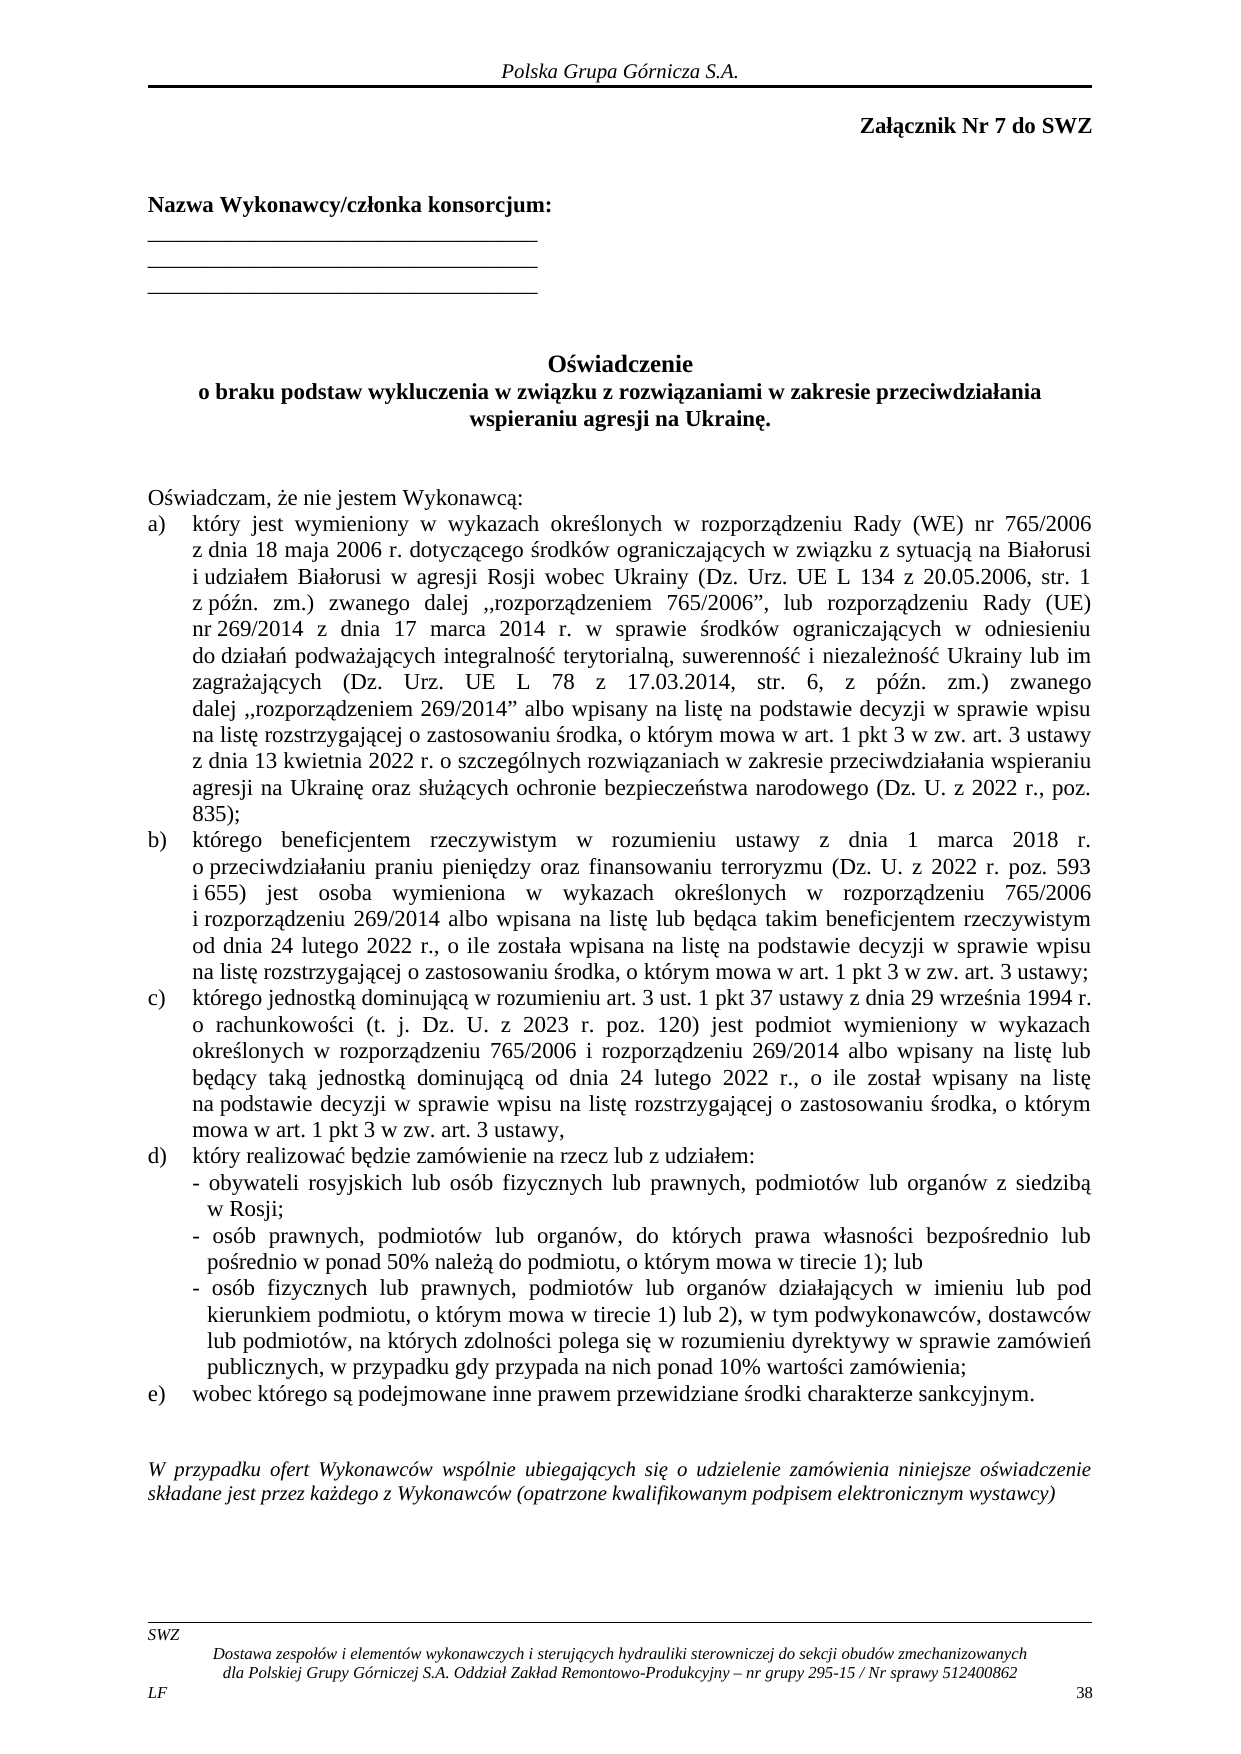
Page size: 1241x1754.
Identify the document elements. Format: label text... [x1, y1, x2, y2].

text o braku podstaw wykluczenia w związku z rozwiązaniami w zakresie przeciwdziałania wspieraniu agresji na Ukrainę. [148, 378, 1092, 431]
text - obywateli rosyjskich lub osób fizycznych lub prawnych, podmiotów lub organów z siedzibą w Rosji; [192, 1169, 1092, 1222]
text W przypadku ofert Wykonawców wspólnie ubiegających się o udzielenie zamówienia niniejsze oświadczenie składane jest przez każdego z Wykonawców (opatrzone kwalifikowanym podpisem elektronicznym wystawcy) [148, 1457, 1092, 1505]
text __________________________________ [148, 244, 1092, 271]
text - osób fizycznych lub prawnych, podmiotów lub organów działających w imieniu lub pod kierunkiem podmiotu, o którym mowa w tirecie 1) lub 2), w tym podwykonawców, dostawców lub podmiotów, na których zdolności polega się w rozumieniu dyrektywy w sprawie zamówień publicznych, w przypadku gdy przypada na nich ponad 10% wartości zamówienia; [192, 1274, 1092, 1380]
text Nazwa Wykonawcy/członka konsorcjum: [148, 191, 1092, 218]
text c) którego jednostką dominującą w rozumieniu art. 3 ust. 1 pkt 37 ustawy z dnia 29 września 1994 r. o rachunkowości (t. j. Dz. U. z 2023 r. poz. 120) jest podmiot wymieniony w wykazach określonych w rozporządzeniu 765/2006 i rozporządzeniu 269/2014 albo wpisany na listę lub będący taką jednostką dominującą od dnia 24 lutego 2022 r., o ile został wpisany na listę na podstawie decyzji w sprawie wpisu na listę rozstrzygającej o zastosowaniu środka, o którym mowa w art. 1 pkt 3 w zw. art. 3 ustawy, [148, 984, 1092, 1143]
text - osób prawnych, podmiotów lub organów, do których prawa własności bezpośrednio lub pośrednio w ponad 50% należą do podmiotu, o którym mowa w tirecie 1); lub [192, 1222, 1092, 1274]
text d) który realizować będzie zamówienie na rzecz lub z udziałem: [148, 1143, 1092, 1169]
text __________________________________ [148, 271, 1092, 297]
text __________________________________ [148, 218, 1092, 244]
text a) który jest wymieniony w wykazach określonych w rozporządzeniu Rady (WE) nr 765/2006 z dnia 18 maja 2006 r. dotyczącego środków ograniczających w związku z sytuacją na Białorusi i udziałem Białorusi w agresji Rosji wobec Ukrainy (Dz. Urz. UE L 134 z 20.05.2006, str. 1 z późn. zm.) zwanego dalej ,,rozporządzeniem 765/2006”, lub rozporządzeniu Rady (UE) nr 269/2014 z dnia 17 marca 2014 r. w sprawie środków ograniczających w odniesieniu do działań podważających integralność terytorialną, suwerenność i niezależność Ukrainy lub im zagrażających (Dz. Urz. UE L 78 z 17.03.2014, str. 6, z późn. zm.) zwanego dalej ,,rozporządzeniem 269/2014” albo wpisany na listę na podstawie decyzji w sprawie wpisu na listę rozstrzygającej o zastosowaniu środka, o którym mowa w art. 1 pkt 3 w zw. art. 3 ustawy z dnia 13 kwietnia 2022 r. o szczególnych rozwiązaniach w zakresie przeciwdziałania wspieraniu agresji na Ukrainę oraz służących ochronie bezpieczeństwa narodowego (Dz. U. z 2022 r., poz. 835); [148, 510, 1092, 826]
text b) którego beneficjentem rzeczywistym w rozumieniu ustawy z dnia 1 marca 2018 r. o przeciwdziałaniu praniu pieniędzy oraz finansowaniu terroryzmu (Dz. U. z 2022 r. poz. 593 i 655) jest osoba wymieniona w wykazach określonych w rozporządzeniu 765/2006 i rozporządzeniu 269/2014 albo wpisana na listę lub będąca takim beneficjentem rzeczywistym od dnia 24 lutego 2022 r., o ile została wpisana na listę na podstawie decyzji w sprawie wpisu na listę rozstrzygającej o zastosowaniu środka, o którym mowa w art. 1 pkt 3 w zw. art. 3 ustawy; [148, 826, 1092, 984]
text Oświadczenie [148, 349, 1092, 378]
text e) wobec którego są podejmowane inne prawem przewidziane środki charakterze sankcyjnym. [148, 1380, 1092, 1406]
text Załącznik Nr 7 do SWZ [148, 112, 1092, 139]
text Oświadczam, że nie jestem Wykonawcą: [148, 484, 1092, 510]
